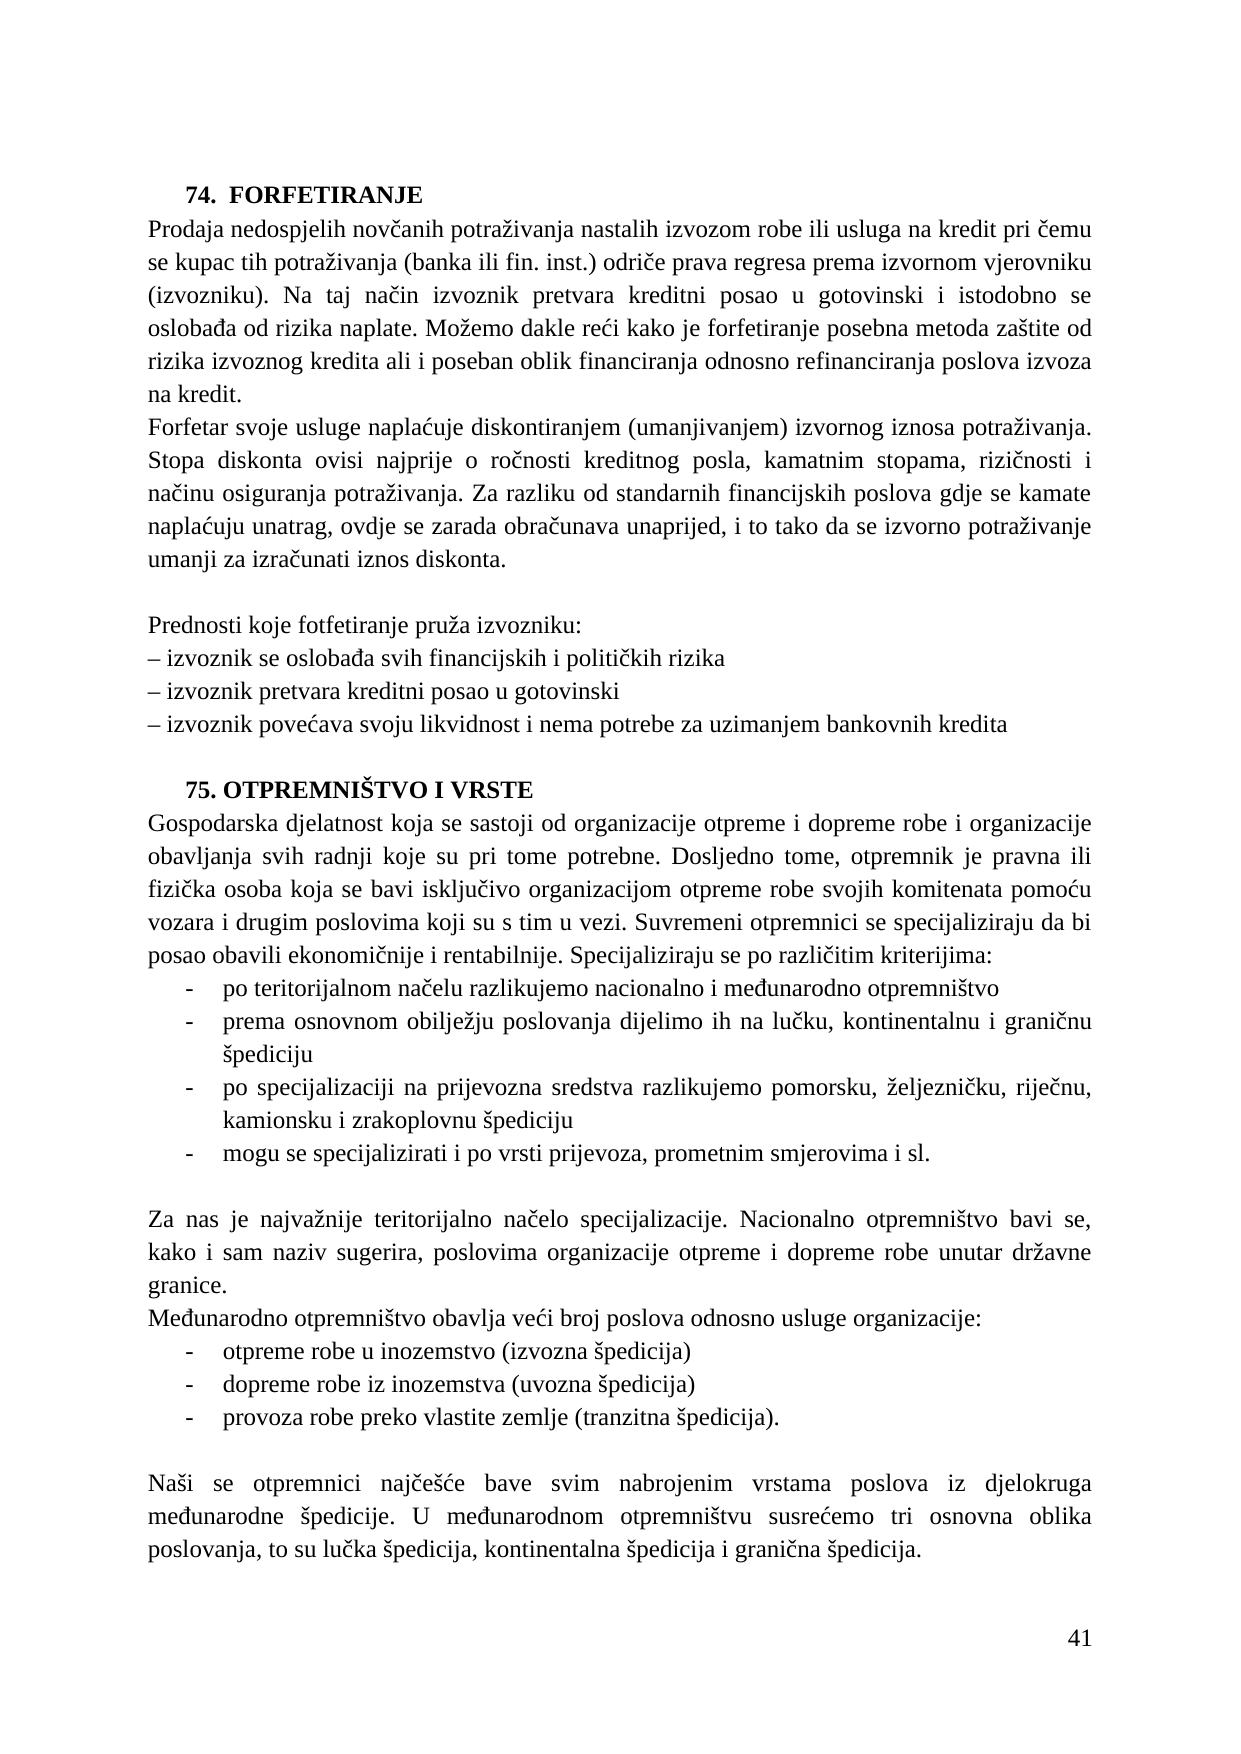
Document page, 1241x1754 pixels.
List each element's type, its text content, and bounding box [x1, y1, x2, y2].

list mogu se specijalizirati i po vrsti prijevoza, prometnim smjerovima i sl. [185, 1138, 1093, 1167]
list provoza robe preko vlastite zemlje (tranzitna špedicija). [185, 1402, 1093, 1431]
list prema osnovnom obilježju poslovanja dijelimo ih na lučku, kontinentalnu i graničnu špediciju [185, 1006, 1093, 1068]
list otpreme robe u inozemstvo (izvozna špedicija) [185, 1336, 1093, 1365]
list po specijalizaciji na prijevozna sredstva razlikujemo pomorsku, željezničku, riječnu, kamionsku i zrakoplovnu špediciju [185, 1072, 1093, 1134]
list po teritorijalnom načelu razlikujemo nacionalno i međunarodno otpremništvo [185, 973, 1093, 1002]
text Gospodarska djelatnost koja se sastoji od organizacije otpreme i dopreme robe i organizacije obavljanja svih radnji koje su pri tome potrebne. Dosljedno tome, otpremnik je pravna ili fizička osoba koja se bavi isključivo organizacijom otpreme robe svojih komitenata pomoću vozara i drugim poslovima koji su s tim u vezi. Suvremeni otpremnici se specijaliziraju da bi posao obavili ekonomičnije i rentabilnije. Specijaliziraju se po različitim kriterijima: [148, 808, 1093, 969]
text – izvoznik pretvara kreditni posao u gotovinski [148, 676, 1093, 705]
list OTPREMNIŠTVO I VRSTE [185, 775, 1093, 804]
text Naši se otpremnici najčešće bave svim nabrojenim vrstama poslova iz djelokruga međunarodne špedicije. U međunarodnom otpremništvu susrećemo tri osnovna oblika poslovanja, to su lučka špedicija, kontinentalna špedicija i granična špedicija. [148, 1468, 1093, 1563]
text Za nas je najvažnije teritorijalno načelo specijalizacije. Nacionalno otpremništvo bavi se, kako i sam naziv sugerira, poslovima organizacije otpreme i dopreme robe unutar državne granice. [148, 1204, 1093, 1299]
text Prodaja nedospjelih novčanih potraživanja nastalih izvozom robe ili usluga na kredit pri čemu se kupac tih potraživanja (banka ili fin. inst.) odriče prava regresa prema izvornom vjerovniku (izvozniku). Na taj način izvoznik pretvara kreditni posao u gotovinski i istodobno se oslobađa od rizika naplate. Možemo dakle reći kako je forfetiranje posebna metoda zaštite od rizika izvoznog kredita ali i poseban oblik financiranja odnosno refinanciranja poslova izvoza na kredit. [148, 214, 1093, 407]
text – izvoznik povećava svoju likvidnost i nema potrebe za uzimanjem bankovnih kredita [148, 709, 1093, 738]
text Forfetar svoje usluge naplaćuje diskontiranjem (umanjivanjem) izvornog iznosa potraživanja. Stopa diskonta ovisi najprije o ročnosti kreditnog posla, kamatnim stopama, rizičnosti i načinu osiguranja potraživanja. Za razliku od standarnih financijskih poslova gdje se kamate naplaćuju unatrag, ovdje se zarada obračunava unaprijed, i to tako da se izvorno potraživanje umanji za izračunati iznos diskonta. [148, 412, 1093, 573]
text – izvoznik se oslobađa svih financijskih i političkih rizika [148, 643, 1093, 672]
text Međunarodno otpremništvo obavlja veći broj poslova odnosno usluge organizacije: [148, 1303, 1093, 1332]
list dopreme robe iz inozemstva (uvozna špedicija) [185, 1369, 1093, 1398]
text Prednosti koje fotfetiranje pruža izvozniku: [148, 610, 1093, 639]
list FORFETIRANJE [185, 181, 1093, 209]
